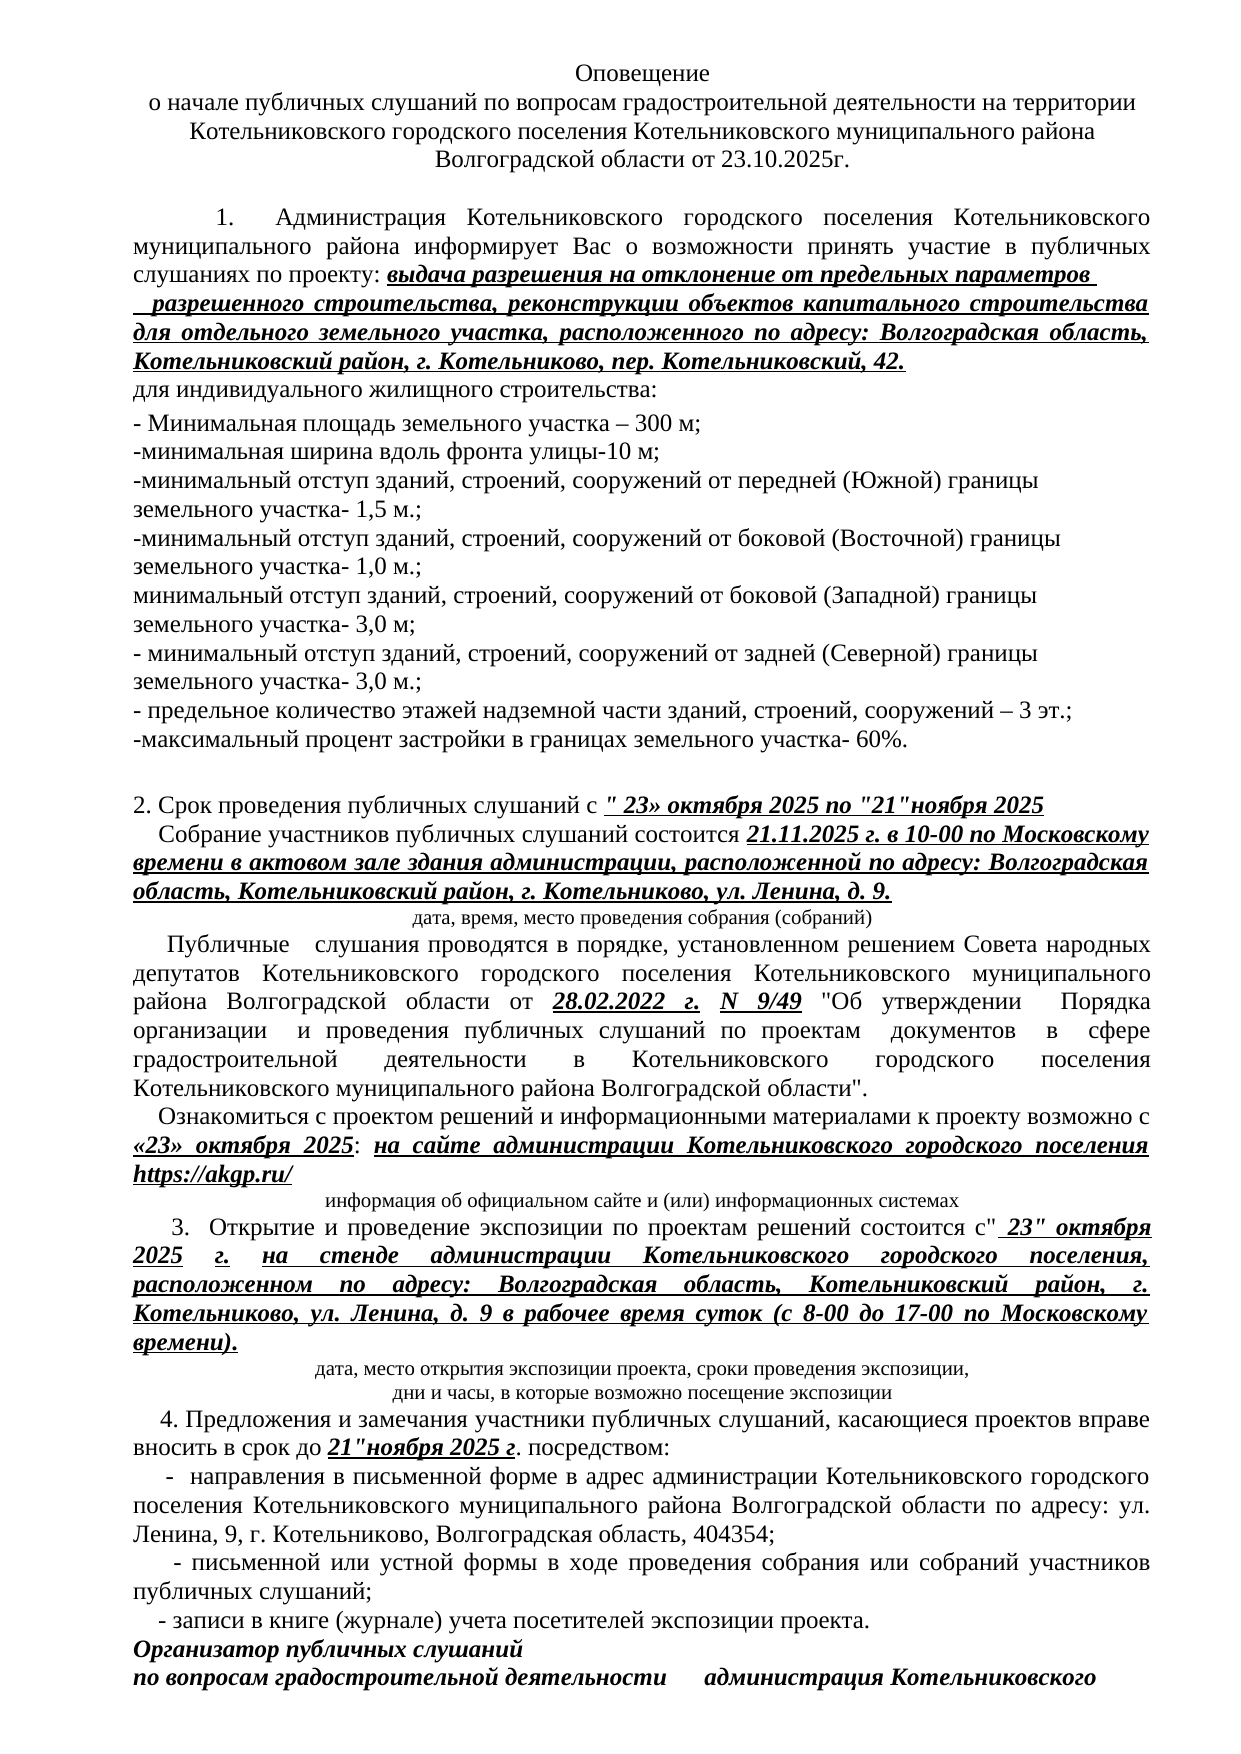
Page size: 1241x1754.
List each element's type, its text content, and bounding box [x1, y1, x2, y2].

text 2. Срок проведения публичных слушаний с " 23» октября 2025 по "21"ноября 2025 [133, 790, 1152, 819]
text о начале публичных слушаний по вопросам градостроительной деятельности на территории Котельниковского городского поселения Котельниковского муниципального района Волгоградской области от 23.10.2025г. [133, 87, 1152, 173]
text - письменной или устной формы в ходе проведения собрания или собраний участников публичных слушаний; [133, 1547, 1152, 1605]
text 3. Открытие и проведение экспозиции по проектам решений состоится с" 23" октября 2025 г. на стенде администрации Котельниковского городского поселения, расположенном по адресу: Волгоградская область, Котельниковский район, г. Котельниково, ул. Ленина, д. 9 в рабочее время суток (с 8-00 до 17-00 по Московскому времени). [133, 1212, 1152, 1356]
text Организатор публичных слушаний [133, 1634, 1152, 1662]
text разрешенного строительства, реконструкции объектов капитального строительства для отдельного земельного участка, расположенного по адресу: Волгоградская область, Котельниковский район, г. Котельниково, пер. Котельниковский, 42. [133, 288, 1152, 374]
text дни и часы, в которые возможно посещение экспозиции [133, 1379, 1152, 1404]
text - записи в книге (журнале) учета посетителей экспозиции проекта. [133, 1605, 1152, 1634]
text -минимальная ширина вдоль фронта улицы-10 м; -минимальный отступ зданий, строений, сооружений от передней (Южной) границы земельного участка- 1,5 м.; [133, 436, 1152, 523]
text дата, время, место проведения собрания (собраний) [133, 905, 1152, 929]
text информация об официальном сайте и (или) информационных системах [133, 1188, 1152, 1212]
text по вопросам градостроительной деятельности администрация Котельниковского [133, 1662, 1152, 1691]
text - предельное количество этажей надземной части зданий, строений, сооружений – 3 эт.; [133, 695, 1152, 724]
text дата, место открытия экспозиции проекта, сроки проведения экспозиции, [133, 1356, 1152, 1379]
text 4. Предложения и замечания участники публичных слушаний, касающиеся проектов вправе вносить в срок до 21"ноября 2025 г. посредством: [133, 1404, 1152, 1461]
text для индивидуального жилищного строительства: [133, 374, 1152, 403]
text минимальный отступ зданий, строений, сооружений от боковой (Западной) границы земельного участка- 3,0 м; [133, 580, 1152, 638]
text - направления в письменной форме в адрес администрации Котельниковского городского поселения Котельниковского муниципального района Волгоградской области по адресу: ул. Ленина, 9, г. Котельниково, Волгоградская область, 404354; [133, 1461, 1152, 1547]
text -минимальный отступ зданий, строений, сооружений от боковой (Восточной) границы земельного участка- 1,0 м.; [133, 523, 1152, 580]
text Ознакомиться с проектом решений и информационными материалами к проекту возможно с «23» октября 2025: на сайте администрации Котельниковского городского поселения https://akgp.ru/ [133, 1101, 1152, 1188]
text 1. Администрация Котельниковского городского поселения Котельниковского муниципального района информирует Вас о возможности принять участие в публичных слушаниях по проекту: выдача разрешения на отклонение от предельных параметров [133, 202, 1152, 288]
text - минимальный отступ зданий, строений, сооружений от задней (Северной) границы земельного участка- 3,0 м.; [133, 638, 1152, 695]
text Собрание участников публичных слушаний состоится 21.11.2025 г. в 10-00 по Московскому времени в актовом зале здания администрации, расположенной по адресу: Волгоградская область, Котельниковский район, г. Котельниково, ул. Ленина, д. 9. [133, 819, 1152, 905]
text Публичные слушания проводятся в порядке, установленном решением Совета народных депутатов Котельниковского городского поселения Котельниковского муниципального района Волгоградской области от 28.02.2022 г. N 9/49 "Об утверждении Порядка организации и проведения публичных слушаний по проектам документов в сфере градостроительной деятельности в Котельниковского городского поселения Котельниковского муниципального района Волгоградской области". [133, 929, 1152, 1101]
text Оповещение [133, 58, 1152, 87]
text - Минимальная площадь земельного участка – 300 м; [133, 408, 1152, 436]
text -максимальный процент застройки в границах земельного участка- 60%. [133, 724, 1152, 753]
